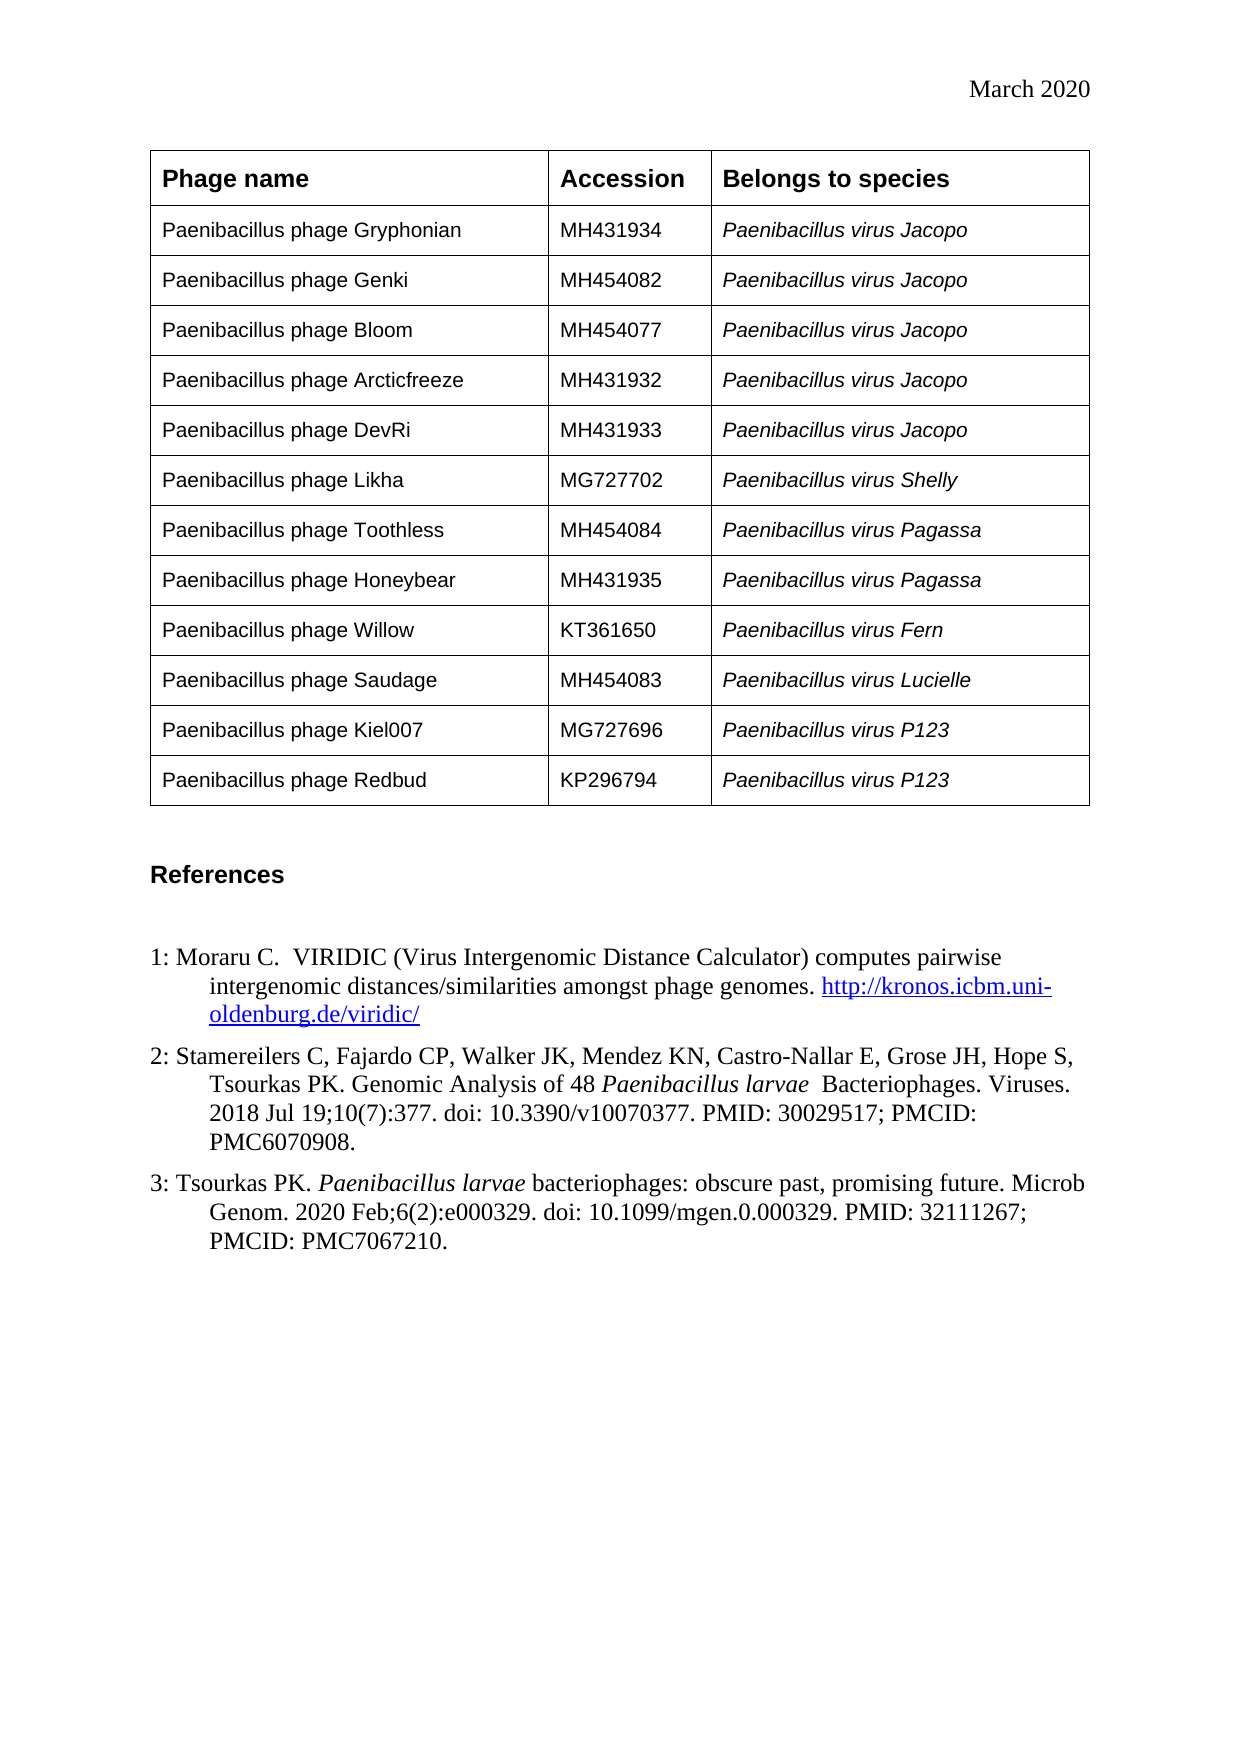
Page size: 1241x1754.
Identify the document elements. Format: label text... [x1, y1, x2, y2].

table_cell Paenibacillus phage Likha [151, 456, 548, 505]
table_cell MG727696 [549, 706, 711, 755]
table_cell Paenibacillus phage Bloom [151, 306, 548, 355]
table_cell Paenibacillus phage Gryphonian [151, 206, 548, 255]
table_cell Paenibacillus phage DevRi [151, 406, 548, 455]
table_cell Paenibacillus virus Lucielle [712, 656, 1089, 705]
table_cell Paenibacillus phage Kiel007 [151, 706, 548, 755]
text 1: Moraru C. VIRIDIC (Virus Intergenomic Distance Calculator) computes pairwise intergenomic distances/similarities amongst phage genomes. http://kronos.icbm.uni-oldenburg.de/viridic/ [150, 942, 1090, 1028]
table_cell Paenibacillus virus P123 [712, 706, 1089, 755]
table_cell Paenibacillus phage Saudage [151, 656, 548, 705]
table_cell MH431932 [549, 356, 711, 405]
table_cell Paenibacillus phage Willow [151, 606, 548, 655]
table_cell Paenibacillus virus Pagassa [712, 556, 1089, 605]
text 3: Tsourkas PK. Paenibacillus larvae bacteriophages: obscure past, promising future. Microb Genom. 2020 Feb;6(2):e000329. doi: 10.1099/mgen.0.000329. PMID: 32111267; PMCID: PMC7067210. [150, 1168, 1090, 1254]
table_cell Paenibacillus phage Arcticfreeze [151, 356, 548, 405]
text 2: Stamereilers C, Fajardo CP, Walker JK, Mendez KN, Castro-Nallar E, Grose JH, Hope S, Tsourkas PK. Genomic Analysis of 48 Paenibacillus larvae Bacteriophages. Viruses. 2018 Jul 19;10(7):377. doi: 10.3390/v10070377. PMID: 30029517; PMCID: PMC6070908. [150, 1041, 1090, 1156]
table_cell MH431933 [549, 406, 711, 455]
table_header Accession [549, 151, 711, 205]
table_cell MH431935 [549, 556, 711, 605]
table_cell KP296794 [549, 756, 711, 805]
table_cell Paenibacillus virus Shelly [712, 456, 1089, 505]
table_cell Paenibacillus virus Jacopo [712, 406, 1089, 455]
table_cell Paenibacillus virus Jacopo [712, 206, 1089, 255]
table_cell Paenibacillus virus Jacopo [712, 306, 1089, 355]
table_cell Paenibacillus virus Jacopo [712, 356, 1089, 405]
table_cell MH431934 [549, 206, 711, 255]
table_cell Paenibacillus phage Genki [151, 256, 548, 305]
table_cell KT361650 [549, 606, 711, 655]
table_cell MH454083 [549, 656, 711, 705]
table_cell Paenibacillus phage Redbud [151, 756, 548, 805]
table_cell MH454077 [549, 306, 711, 355]
table_cell MH454082 [549, 256, 711, 305]
table_cell Paenibacillus phage Honeybear [151, 556, 548, 605]
table_cell Paenibacillus virus Fern [712, 606, 1089, 655]
table_header Phage name [151, 151, 548, 205]
table_cell MH454084 [549, 506, 711, 555]
table_cell Paenibacillus virus Pagassa [712, 506, 1089, 555]
table_cell Paenibacillus phage Toothless [151, 506, 548, 555]
table_header Belongs to species [712, 151, 1089, 205]
table_cell MG727702 [549, 456, 711, 505]
table_cell Paenibacillus virus P123 [712, 756, 1089, 805]
text References [150, 859, 1090, 888]
table_cell Paenibacillus virus Jacopo [712, 256, 1089, 305]
